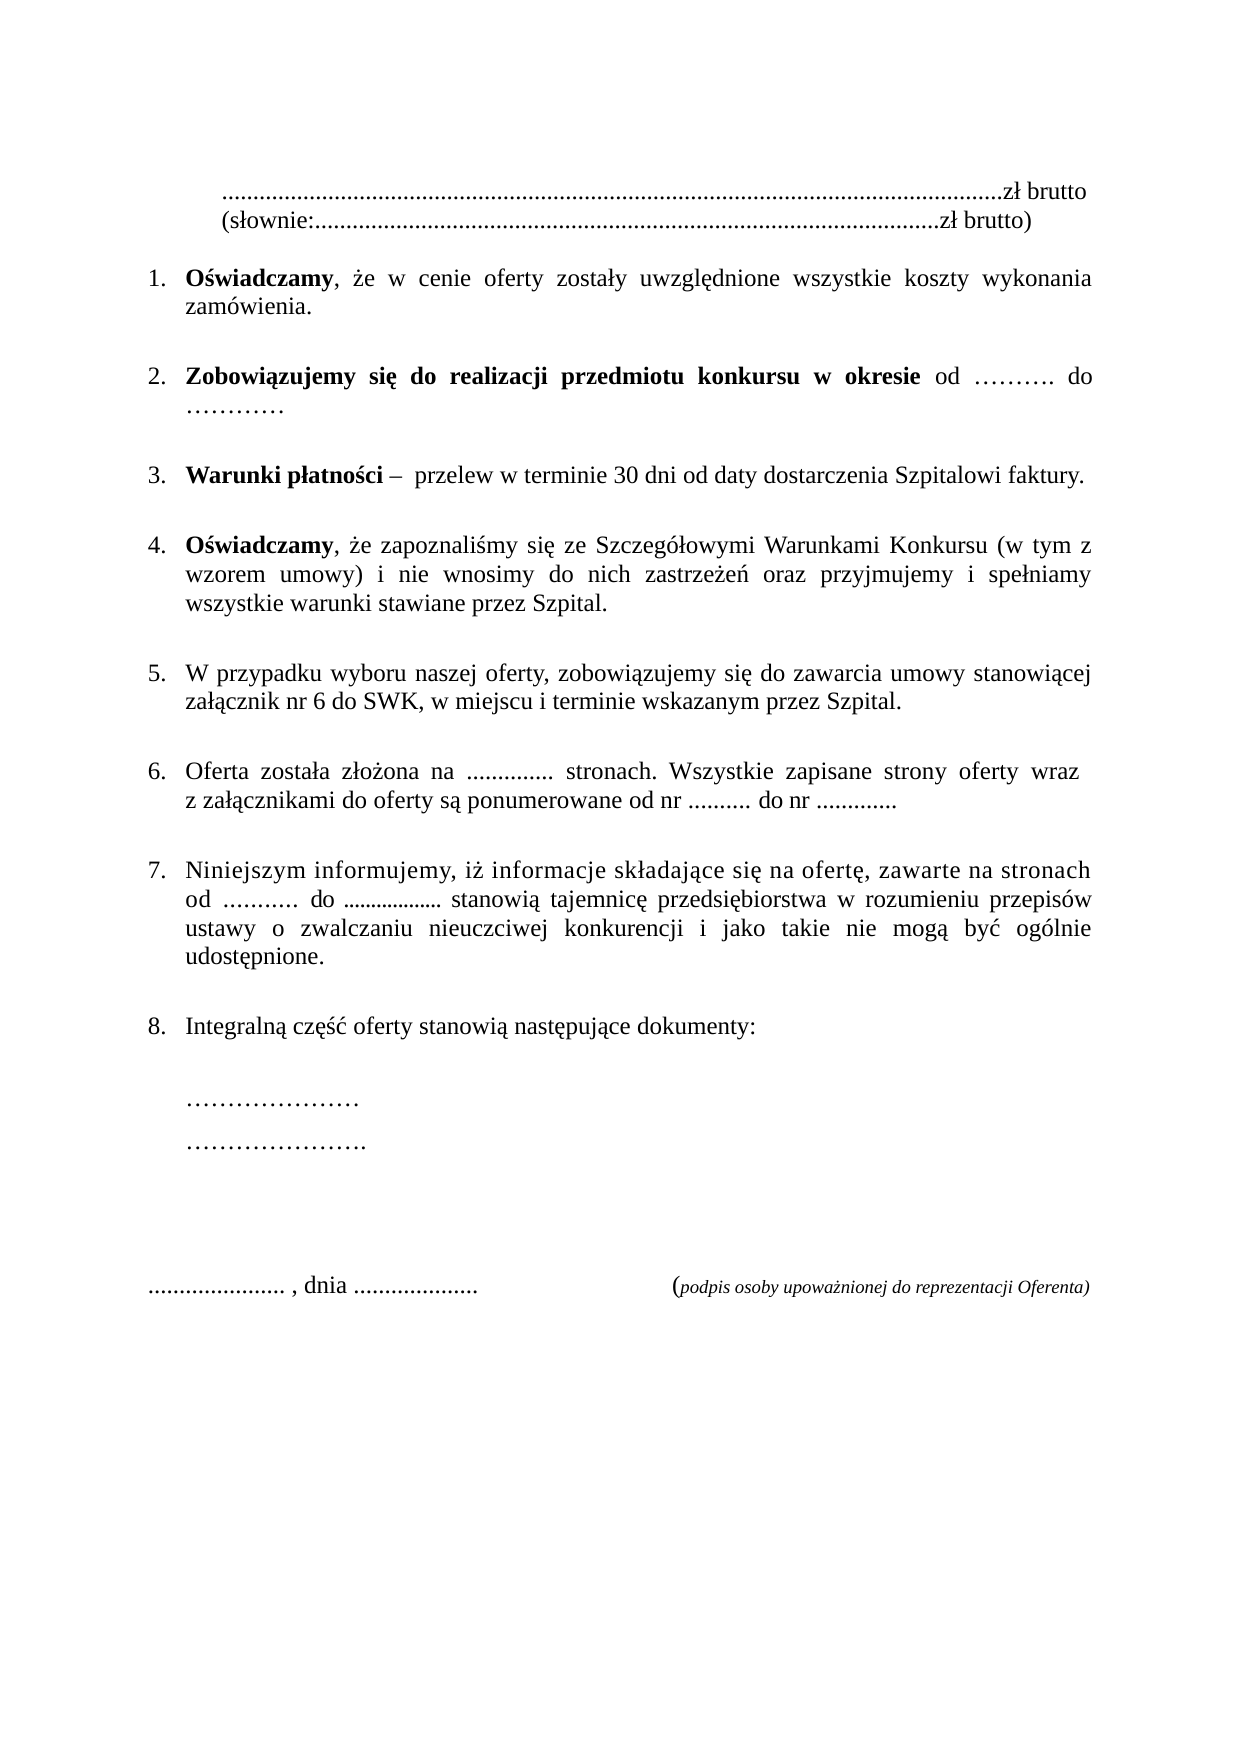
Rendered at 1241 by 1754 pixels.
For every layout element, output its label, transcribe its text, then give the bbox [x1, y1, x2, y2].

list Niniejszym informujemy, iż informacje składające się na ofertę, zawarte na stronach od ........... do .................. stanowią tajemnicę przedsiębiorstwa w rozumieniu przepisów ustawy o zwalczaniu nieuczciwej konkurencji i jako takie nie mogą być ogólnie udostępnione. [148, 855, 1093, 970]
list W przypadku wyboru naszej oferty, zobowiązujemy się do zawarcia umowy stanowiącej załącznik nr 6 do SWK, w miejscu i terminie wskazanym przez Szpital. [148, 658, 1093, 715]
text .............................................................................................................................zł brutto (słownie:....................................................................................................zł brutto) [221, 176, 1093, 234]
list Zobowiązujemy się do realizacji przedmiotu konkursu w okresie od ………. do ………… [148, 361, 1093, 419]
text ………………… [185, 1083, 1093, 1112]
text …………………. [185, 1126, 1093, 1155]
list Oferta została złożona na .............. stronach. Wszystkie zapisane strony oferty wraz z załącznikami do oferty są ponumerowane od nr .......... do nr ............. [148, 756, 1093, 814]
text ...................... , dnia .................... (podpis osoby upoważnionej do reprezentacji Oferenta) [148, 1270, 1093, 1299]
list Oświadczamy, że zapoznaliśmy się ze Szczegółowymi Warunkami Konkursu (w tym z wzorem umowy) i nie wnosimy do nich zastrzeżeń oraz przyjmujemy i spełniamy wszystkie warunki stawiane przez Szpital. [148, 530, 1093, 616]
list Warunki płatności – przelew w terminie 30 dni od daty dostarczenia Szpitalowi faktury. [148, 460, 1093, 489]
list Integralną część oferty stanowią następujące dokumenty: [148, 1011, 1093, 1040]
list Oświadczamy, że w cenie oferty zostały uwzględnione wszystkie koszty wykonania zamówienia. [148, 263, 1093, 320]
